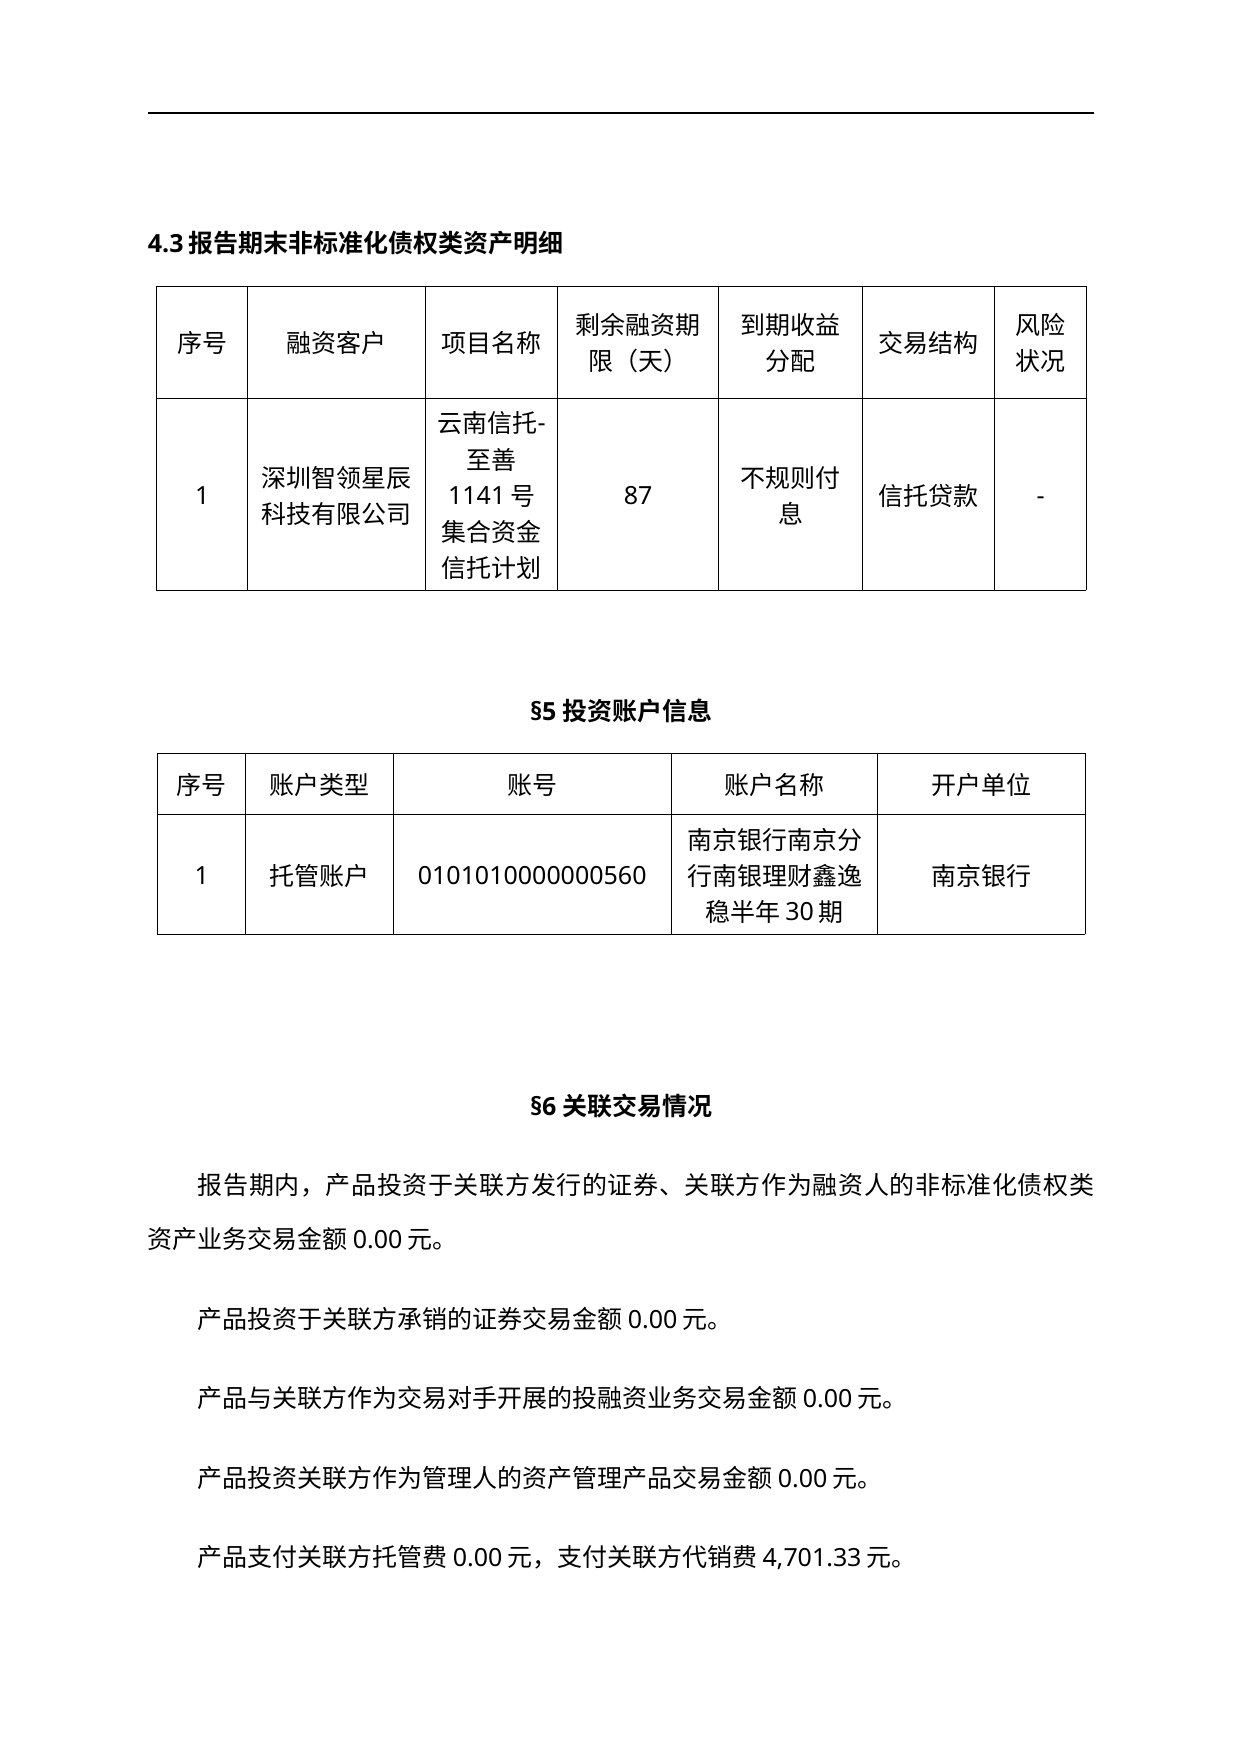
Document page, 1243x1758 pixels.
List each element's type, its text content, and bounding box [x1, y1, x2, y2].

table_cell 87 [558, 399, 718, 590]
table_header 账户名称 [672, 754, 877, 814]
table_cell 信托贷款 [863, 399, 994, 590]
table_header 账户类型 [246, 754, 393, 814]
table_header 序号 [158, 754, 245, 814]
table_header 风险状况 [995, 287, 1086, 398]
text 4.3报告期末非标准化债权类资产明细 [148, 224, 1094, 260]
table_cell 1 [157, 399, 247, 590]
text 产品投资关联方作为管理人的资产管理产品交易金额0.00元。 [148, 1458, 1094, 1494]
table_cell 1 [158, 815, 245, 934]
table_header 融资客户 [248, 287, 425, 398]
text 产品投资于关联方承销的证券交易金额0.00元。 [148, 1299, 1094, 1336]
text 产品支付关联方托管费0.00元，支付关联方代销费4,701.33元。 [148, 1537, 1094, 1574]
table_cell 托管账户 [246, 815, 393, 934]
text 报告期内，产品投资于关联方发行的证券、关联方作为融资人的非标准化债权类资产业务交易金额0.00元。 [148, 1166, 1094, 1256]
table_cell 0101010000000560 [394, 815, 671, 934]
table_cell 云南信托-至善1141号集合资金信托计划 [426, 399, 557, 590]
table_cell 不规则付息 [719, 399, 862, 590]
table_cell 南京银行 [878, 815, 1085, 934]
table_cell - [995, 399, 1086, 590]
text §5 投资账户信息 [148, 691, 1094, 728]
text §6 关联交易情况 [148, 1086, 1094, 1122]
table_header 交易结构 [863, 287, 994, 398]
table_cell 深圳智领星辰科技有限公司 [248, 399, 425, 590]
table_header 账号 [394, 754, 671, 814]
table_cell 南京银行南京分行南银理财鑫逸稳半年30期 [672, 815, 877, 934]
table_header 剩余融资期限（天） [558, 287, 718, 398]
table_header 序号 [157, 287, 247, 398]
table_header 项目名称 [426, 287, 557, 398]
text 产品与关联方作为交易对手开展的投融资业务交易金额0.00元。 [148, 1379, 1094, 1415]
table_header 到期收益分配 [719, 287, 862, 398]
table_header 开户单位 [878, 754, 1085, 814]
